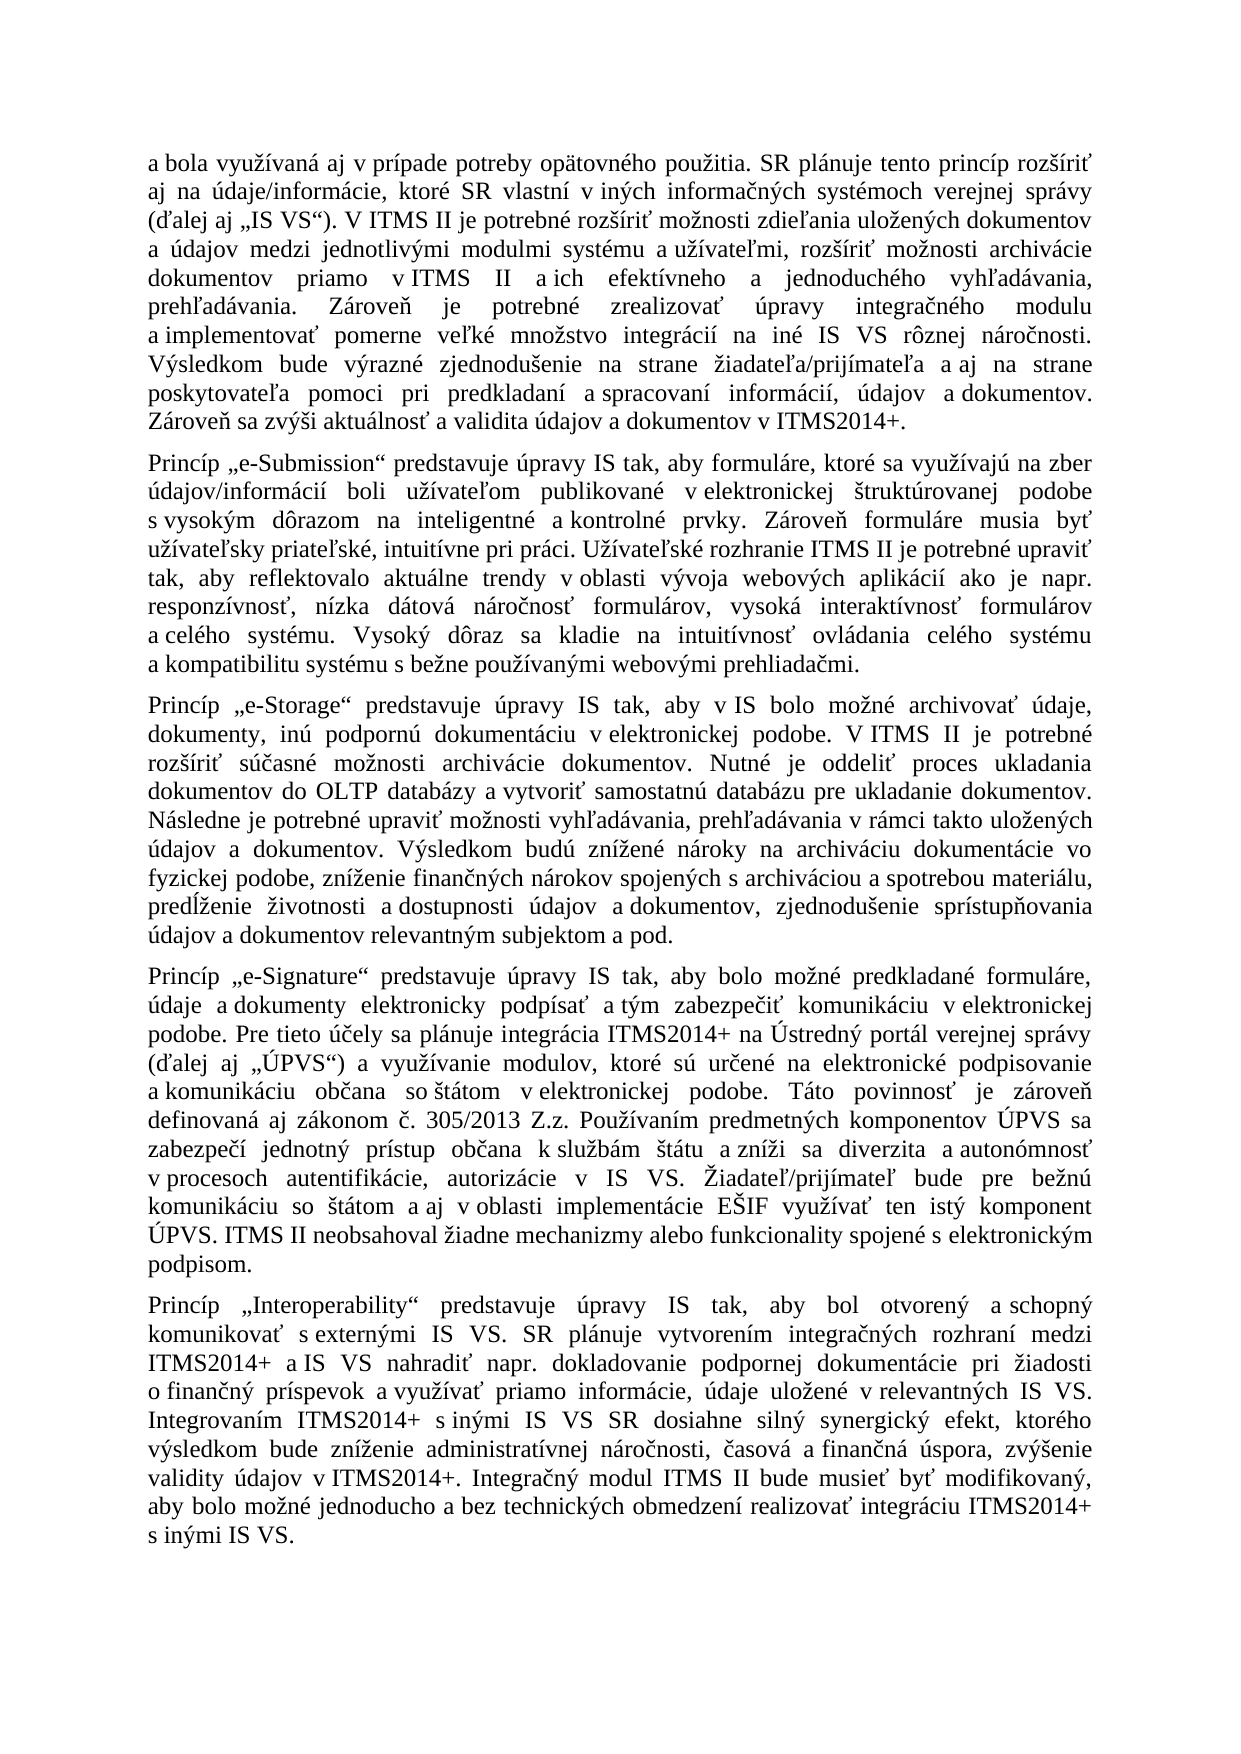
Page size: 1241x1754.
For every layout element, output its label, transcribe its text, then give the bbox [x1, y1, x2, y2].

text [148, 148, 1093, 435]
text Princíp „e-Signature“ predstavuje úpravy IS tak, aby bolo možné predkladané formuláre, údaje a dokumenty elektronicky podpísať a tým zabezpečiť komunikáciu v elektronickej podobe. Pre tieto účely sa plánuje integrácia ITMS2014+ na Ústredný portál verejnej správy (ďalej aj „ÚPVS“) a využívanie modulov, ktoré sú určené na elektronické podpisovanie a komunikáciu občana so štátom v elektronickej podobe. Táto povinnosť je zároveň definovaná aj zákonom č. 305/2013 Z.z. Používaním predmetných komponentov ÚPVS sa zabezpečí jednotný prístup občana k službám štátu a zníži sa diverzita a autonómnosť v procesoch autentifikácie, autorizácie v IS VS. Žiadateľ/prijímateľ bude pre bežnú komunikáciu so štátom a aj v oblasti implementácie EŠIF využívať ten istý komponent ÚPVS. ITMS II neobsahoval žiadne mechanizmy alebo funkcionality spojené s elektronickým podpisom. [148, 961, 1093, 1278]
text Princíp „Interoperability“ predstavuje úpravy IS tak, aby bol otvorený a schopný komunikovať s externými IS VS. SR plánuje vytvorením integračných rozhraní medzi ITMS2014+ a IS VS nahradiť napr. dokladovanie podpornej dokumentácie pri žiadosti o finančný príspevok a využívať priamo informácie, údaje uložené v relevantných IS VS. Integrovaním ITMS2014+ s inými IS VS SR dosiahne silný synergický efekt, ktorého výsledkom bude zníženie administratívnej náročnosti, časová a finančná úspora, zvýšenie validity údajov v ITMS2014+. Integračný modul ITMS II bude musieť byť modifikovaný, aby bolo možné jednoducho a bez technických obmedzení realizovať integráciu ITMS2014+ s inými IS VS. [148, 1290, 1093, 1549]
text Princíp „e-Storage“ predstavuje úpravy IS tak, aby v IS bolo možné archivovať údaje, dokumenty, inú podpornú dokumentáciu v elektronickej podobe. V ITMS II je potrebné rozšíriť súčasné možnosti archivácie dokumentov. Nutné je oddeliť proces ukladania dokumentov do OLTP databázy a vytvoriť samostatnú databázu pre ukladanie dokumentov. Následne je potrebné upraviť možnosti vyhľadávania, prehľadávania v rámci takto uložených údajov a dokumentov. Výsledkom budú znížené nároky na archiváciu dokumentácie vo fyzickej podobe, zníženie finančných nárokov spojených s archiváciou a spotrebou materiálu, predĺženie životnosti a dostupnosti údajov a dokumentov, zjednodušenie sprístupňovania údajov a dokumentov relevantným subjektom a pod. [148, 690, 1093, 949]
text Princíp „e-Submission“ predstavuje úpravy IS tak, aby formuláre, ktoré sa využívajú na zber údajov/informácií boli užívateľom publikované v elektronickej štruktúrovanej podobe s vysokým dôrazom na inteligentné a kontrolné prvky. Zároveň formuláre musia byť užívateľsky priateľské, intuitívne pri práci. Užívateľské rozhranie ITMS II je potrebné upraviť tak, aby reflektovalo aktuálne trendy v oblasti vývoja webových aplikácií ako je napr. responzívnosť, nízka dátová náročnosť formulárov, vysoká interaktívnosť formulárov a celého systému. Vysoký dôraz sa kladie na intuitívnosť ovládania celého systému a kompatibilitu systému s bežne používanými webovými prehliadačmi. [148, 448, 1093, 678]
